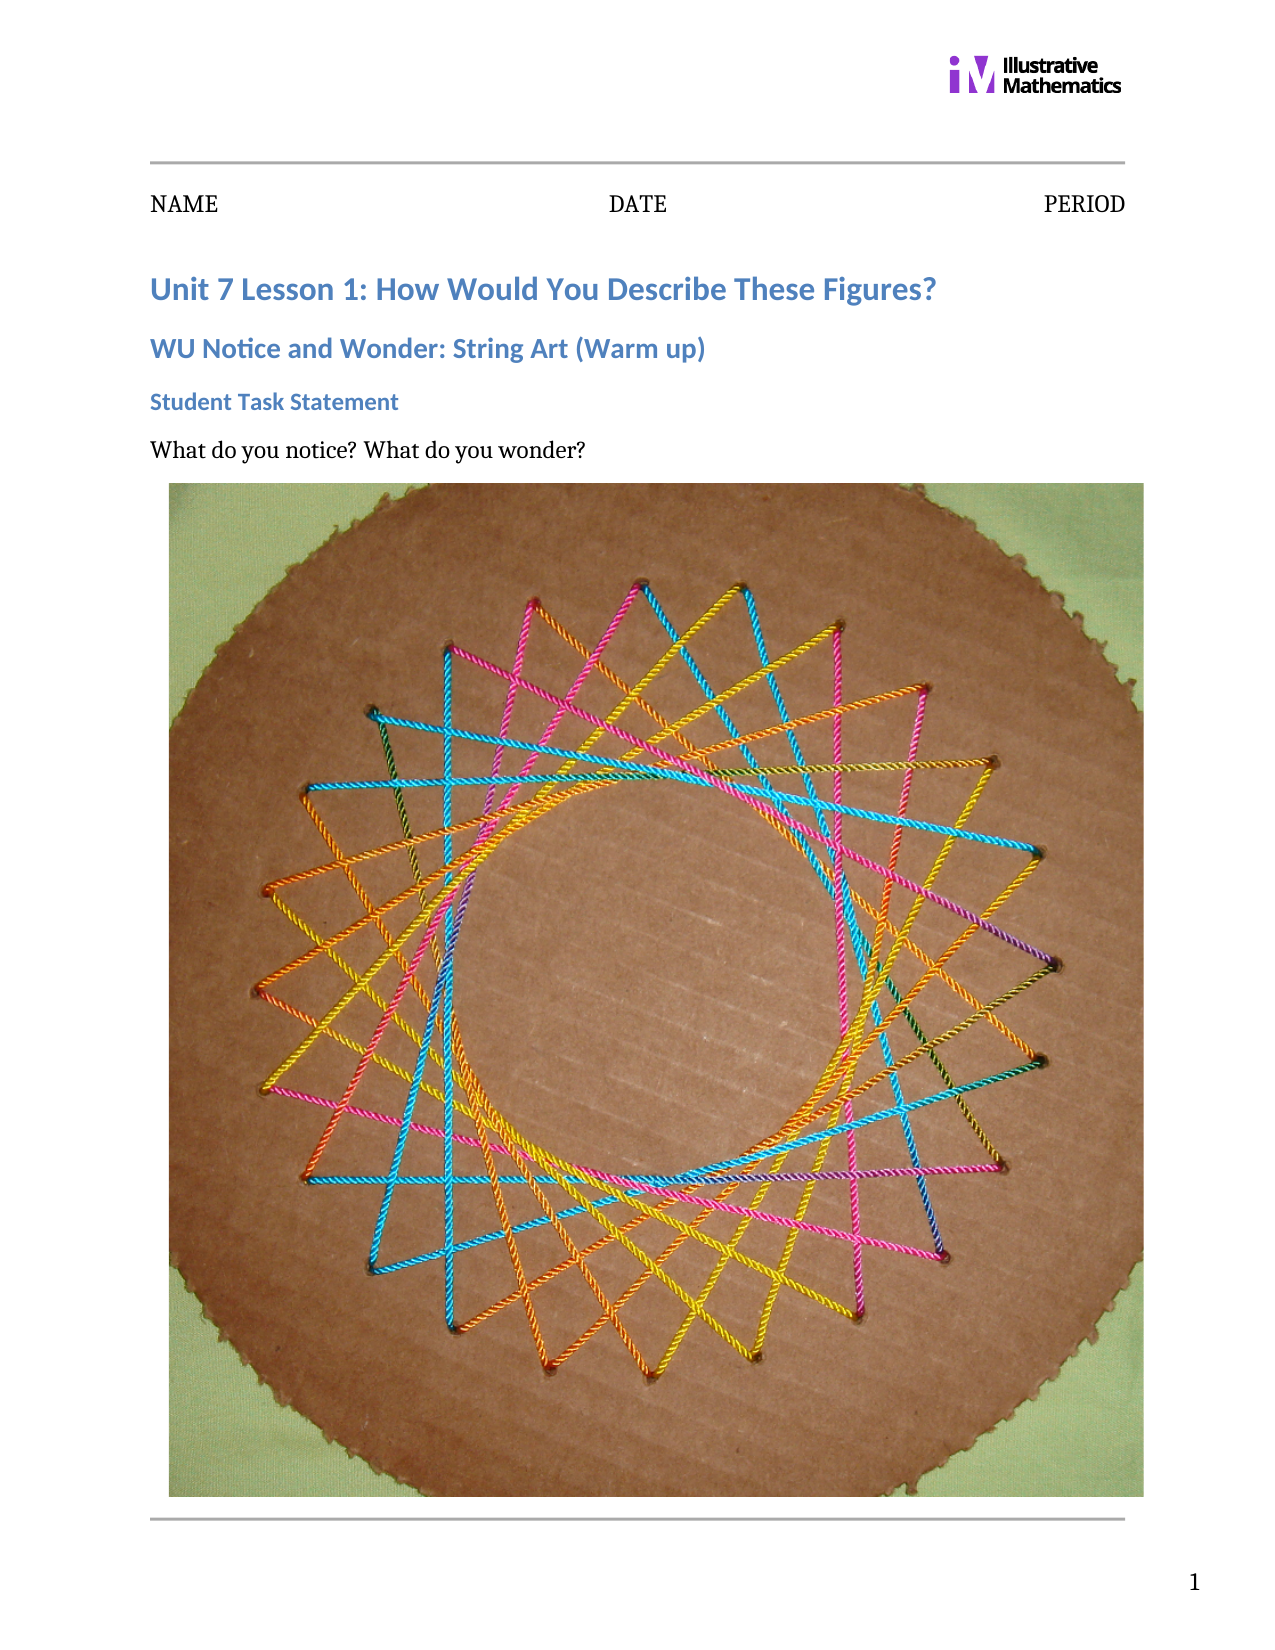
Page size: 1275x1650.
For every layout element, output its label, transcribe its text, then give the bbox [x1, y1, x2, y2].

subtitle Unit 7 Lesson 1: How Would You Describe These Figures? [150, 268, 1125, 309]
picture [949, 55, 1121, 93]
subtitle Student Task Statement [150, 386, 1125, 417]
text What do you notice? What do you wonder? [150, 436, 1125, 464]
picture [168, 483, 1144, 1497]
subtitle WU Notice and Wonder: String Art (Warm up) [150, 330, 1125, 366]
